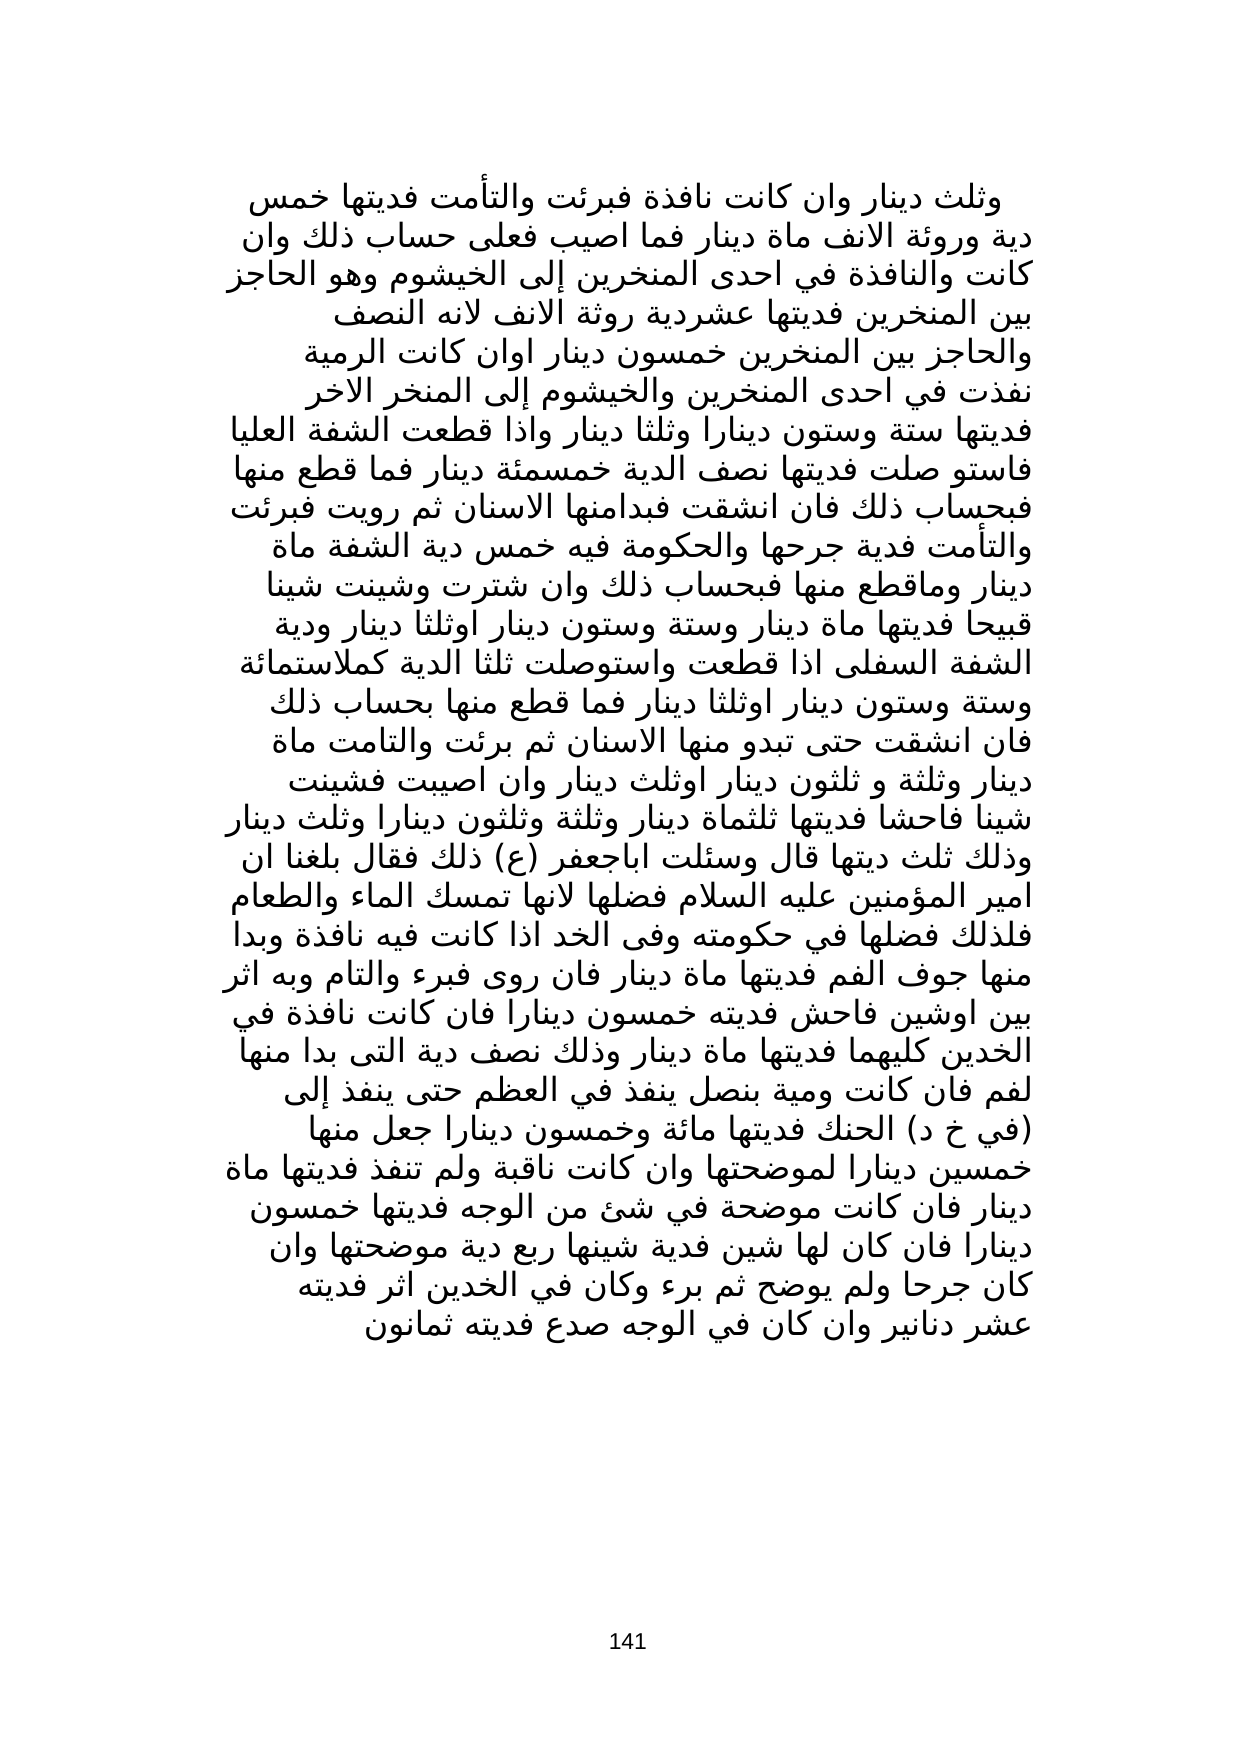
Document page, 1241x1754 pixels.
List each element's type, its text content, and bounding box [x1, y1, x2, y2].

text وثلث دينار وان كانت نافذة فبرئت والتأمت فديتها خمس دية وروئة الانف ماة دينار فما اصيب فعلى حساب ذلك وان كانت والنافذة في احدى المنخرين إلى الخيشوم وهو الحاجز بين المنخرين فديتها عشردية روثة الانف لانه النصف والحاجز بين المنخرين خمسون دينار اوان كانت الرمية نفذت في احدى المنخرين والخيشوم إلى المنخر الاخر فديتها ستة وستون دينارا وثلثا دينار واذا قطعت الشفة العليا فاستو صلت فديتها نصف الدية خمسمئة دينار فما قطع منها فبحساب ذلك فان انشقت فبدامنها الاسنان ثم رويت فبرئت والتأمت فدية جرحها والحكومة فيه خمس دية الشفة ماة دينار وماقطع منها فبحساب ذلك وان شترت وشينت شينا قبيحا فديتها ماة دينار وستة وستون دينار اوثلثا دينار ودية الشفة السفلى اذا قطعت واستوصلت ثلثا الدية كملاستمائة وستة وستون دينار اوثلثا دينار فما قطع منها بحساب ذلك فان انشقت حتى تبدو منها الاسنان ثم برئت والتامت ماة دينار وثلثة و ثلثون دينار اوثلث دينار وان اصيبت فشينت شينا فاحشا فديتها ثلثماة دينار وثلثة وثلثون دينارا وثلث دينار وذلك ثلث ديتها قال وسئلت اباجعفر (ع) ذلك فقال بلغنا ان امير المؤمنين عليه السلام فضلها لانها تمسك الماء والطعام فلذلك فضلها في حكومته وفى الخد اذا كانت فيه نافذة وبدا منها جوف الفم فديتها ماة دينار فان روى فبرء والتام وبه اثر بين اوشين فاحش فديته خمسون دينارا فان كانت نافذة في الخدين كليهما فديتها ماة دينار وذلك نصف دية التى بدا منها لفم فان كانت ومية بنصل ينفذ في العظم حتى ينفذ إلى (في خ د) الحنك فديتها مائة وخمسون دينارا جعل منها خمسين دينارا لموضحتها وان كانت ناقبة ولم تنفذ فديتها ماة دينار فان كانت موضحة في شئ من الوجه فديتها خمسون دينارا فان كان لها شين فدية شينها ربع دية موضحتها وان كان جرحا ولم يوضح ثم برء وكان في الخدين اثر فديته عشر دنانير وان كان في الوجه صدع فديته ثمانون [222, 177, 1033, 1343]
